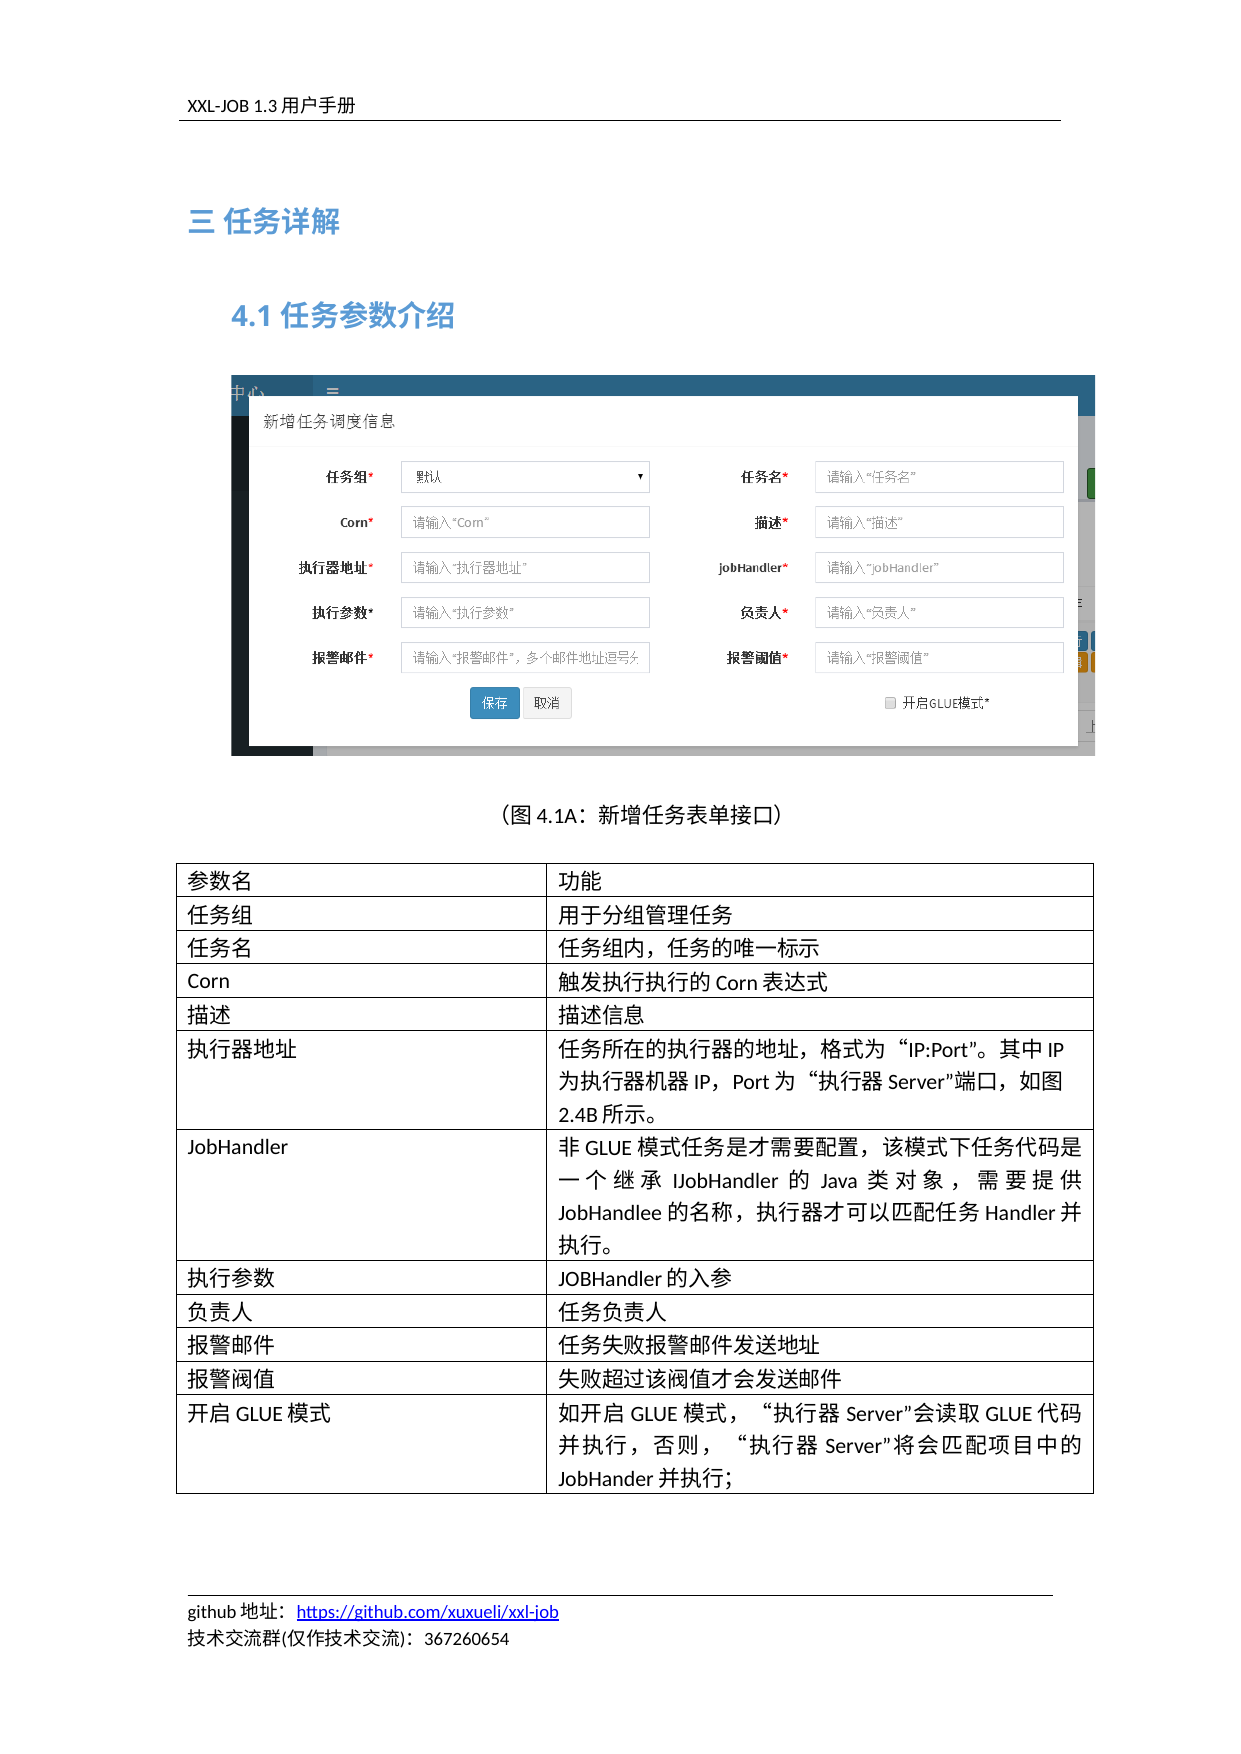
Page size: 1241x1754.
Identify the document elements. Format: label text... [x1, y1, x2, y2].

picture [231, 375, 1096, 756]
subtitle 三 任务详解 [187, 187, 1053, 252]
table_cell 报警阀值 [177, 1362, 546, 1394]
table_cell Corn [177, 964, 546, 997]
table_cell JOBHandler的入参 [547, 1261, 1093, 1293]
table_cell 任务组 [177, 897, 546, 930]
table_cell 任务组内，任务的唯一标示 [547, 931, 1093, 963]
table_cell 用于分组管理任务 [547, 897, 1093, 930]
table_cell 非GLUE模式任务是才需要配置，该模式下任务代码是一个继承IJobHandler的Java类对象，需要提供JobHandlee的名称，执行器才可以匹配任务Handler并执行。 [547, 1130, 1093, 1260]
table_header 参数名 [177, 864, 546, 896]
table_cell 执行参数 [177, 1261, 546, 1293]
table_cell 报警邮件 [177, 1328, 546, 1361]
table_cell 描述信息 [547, 998, 1093, 1030]
table_cell 任务负责人 [547, 1295, 1093, 1327]
text （图4.1A：新增任务表单接口） [187, 798, 1053, 830]
table_cell 开启GLUE模式 [177, 1395, 546, 1493]
table_cell 任务名 [177, 931, 546, 963]
table_cell 失败超过该阀值才会发送邮件 [547, 1362, 1093, 1394]
table_cell 描述 [177, 998, 546, 1030]
table_cell 任务失败报警邮件发送地址 [547, 1328, 1093, 1361]
table_cell 负责人 [177, 1295, 546, 1327]
table_cell 执行器地址 [177, 1031, 546, 1129]
table_header 功能 [547, 864, 1093, 896]
table_cell 触发执行执行的Corn表达式 [547, 964, 1093, 997]
table_cell 如开启GLUE模式，“执行器Server”会读取GLUE代码并执行，否则，“执行器Server”将会匹配项目中的JobHander并执行； [547, 1395, 1093, 1493]
subtitle 4.1 任务参数介绍 [187, 281, 1053, 346]
table_cell JobHandler [177, 1130, 546, 1260]
table_cell 任务所在的执行器的地址，格式为“IP:Port”。其中IP为执行器机器IP，Port为“执行器Server”端口，如图2.4B所示。 [547, 1031, 1093, 1129]
